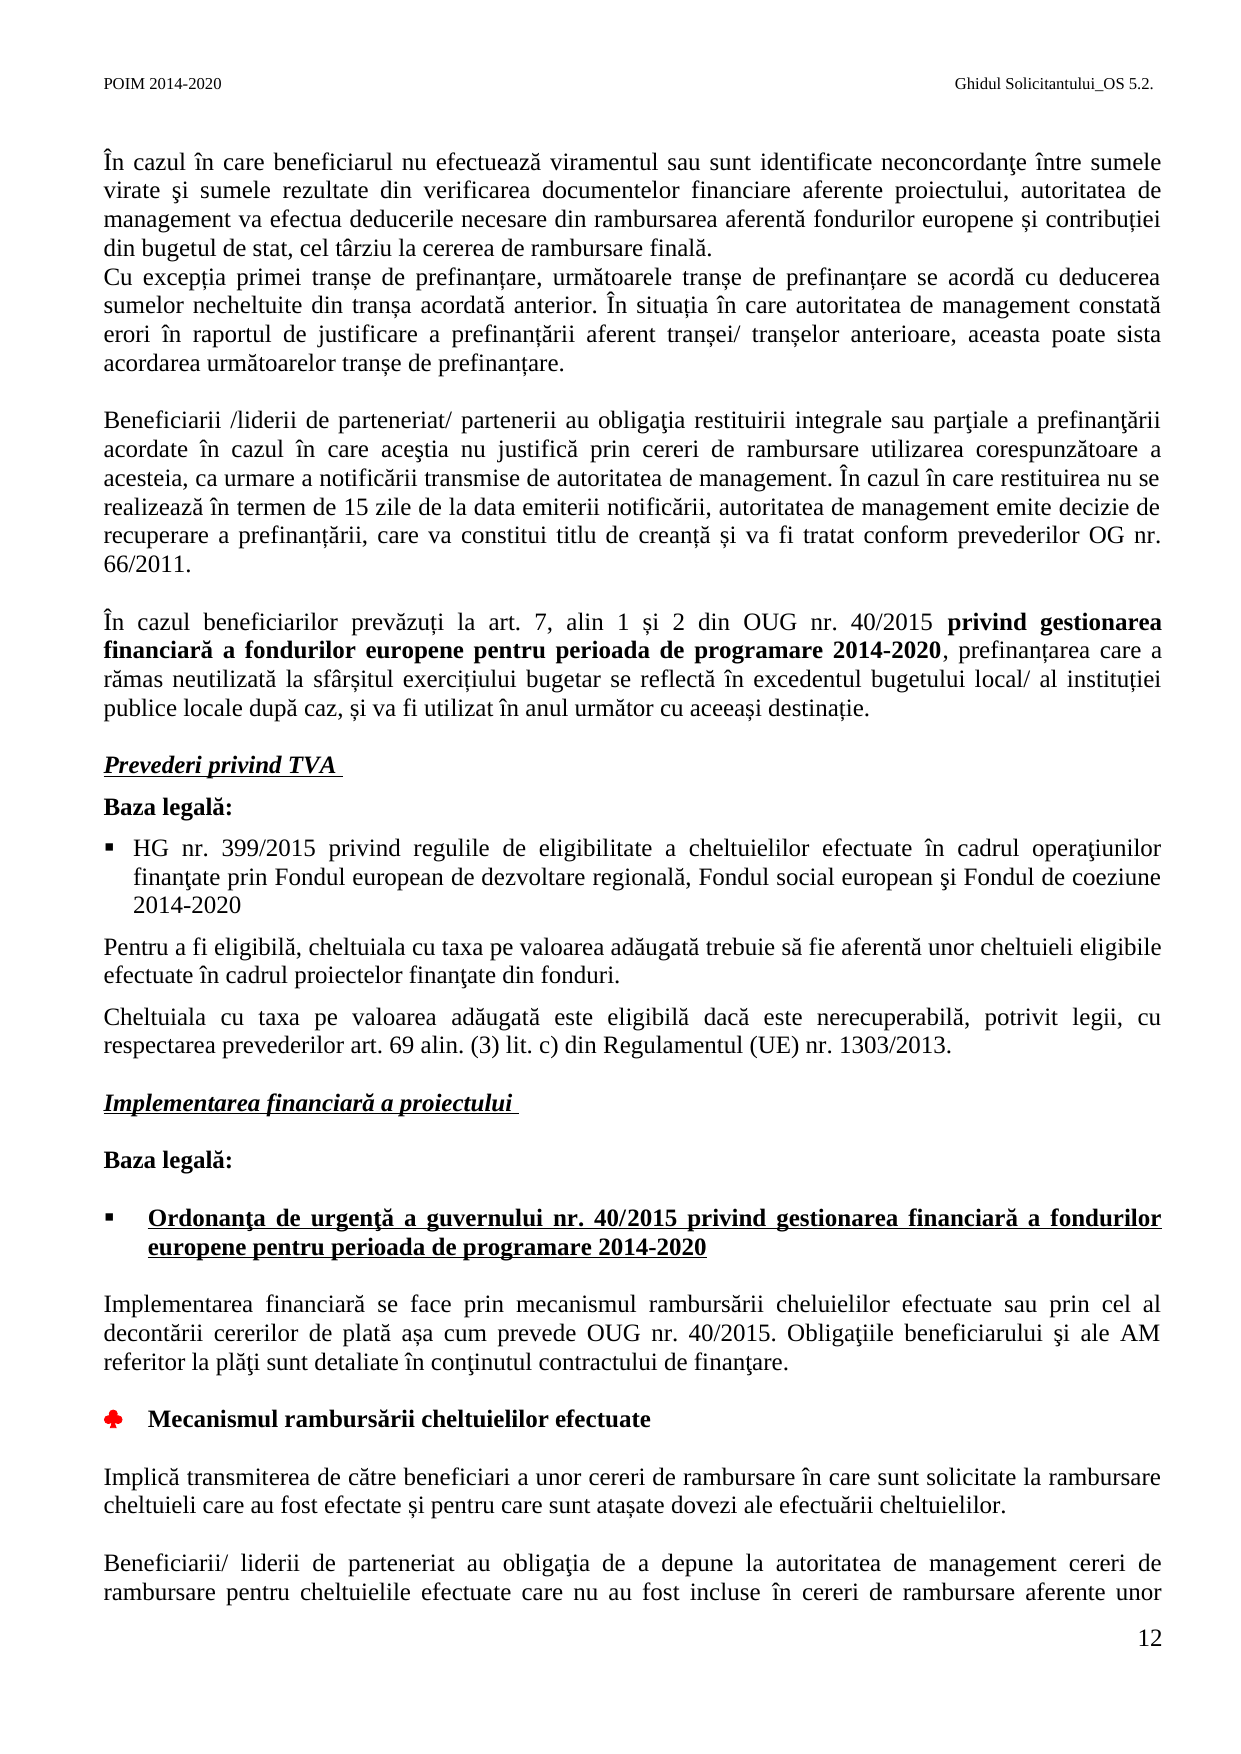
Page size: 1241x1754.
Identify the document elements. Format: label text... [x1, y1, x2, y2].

text În cazul în care beneficiarul nu efectuează viramentul sau sunt identificate neconcordanţe între sumele virate şi sumele rezultate din verificarea documentelor financiare aferente proiectului, autoritatea de management va efectua deducerile necesare din rambursarea aferentă fondurilor europene și contribuției din bugetul de stat, cel târziu la cererea de rambursare finală. [103, 147, 1162, 262]
text Cheltuiala cu taxa pe valoarea adăugată este eligibilă dacă este nerecuperabilă, potrivit legii, cu respectarea prevederilor art. 69 alin. (3) lit. c) din Regulamentul (UE) nr. 1303/2013. [103, 1002, 1162, 1059]
text Implică transmiterea de către beneficiari a unor cereri de rambursare în care sunt solicitate la rambursare cheltuieli care au fost efectate și pentru care sunt atașate dovezi ale efectuării cheltuielilor. [103, 1462, 1162, 1519]
list HG nr. 399/2015 privind regulile de eligibilitate a cheltuielilor efectuate în cadrul operaţiunilor finanţate prin Fondul european de dezvoltare regională, Fondul social european şi Fondul de coeziune 2014-2020 [103, 833, 1162, 919]
text În cazul beneficiarilor prevăzuți la art. 7, alin 1 și 2 din OUG nr. 40/2015 privind gestionarea financiară a fondurilor europene pentru perioada de programare 2014-2020, prefinanțarea care a rămas neutilizată la sfârșitul exercițiului bugetar se reflectă în excedentul bugetului local/ al instituției publice locale după caz, și va fi utilizat în anul următor cu aceeași destinație. [103, 607, 1162, 722]
text Cu excepția primei tranșe de prefinanțare, următoarele tranșe de prefinanțare se acordă cu deducerea sumelor necheltuite din tranșa acordată anterior. În situația în care autoritatea de management constată erori în raportul de justificare a prefinanțării aferent tranșei/ tranșelor anterioare, aceasta poate sista acordarea următoarelor tranșe de prefinanțare. [103, 262, 1162, 377]
text Prevederi privind TVA [103, 751, 1162, 779]
text Baza legală: [103, 1146, 1162, 1174]
text Implementarea financiară se face prin mecanismul rambursării cheluielilor efectuate sau prin cel al decontării cererilor de plată așa cum prevede OUG nr. 40/2015. Obligaţiile beneficiarului şi ale AM referitor la plăţi sunt detaliate în conţinutul contractului de finanţare. [103, 1289, 1162, 1376]
text Beneficiarii /liderii de parteneriat/ partenerii au obligaţia restituirii integrale sau parţiale a prefinanţării acordate în cazul în care aceştia nu justifică prin cereri de rambursare utilizarea corespunzătoare a acesteia, ca urmare a notificării transmise de autoritatea de management. În cazul în care restituirea nu se realizează în termen de 15 zile de la data emiterii notificării, autoritatea de management emite decizie de recuperare a prefinanțării, care va constitui titlu de creanță și va fi tratat conform prevederilor OG nr. 66/2011. [103, 406, 1162, 578]
list Ordonanţa de urgenţă a guvernului nr. 40/2015 privind gestionarea financiară a fondurilor europene pentru perioada de programare 2014-2020 [103, 1203, 1162, 1261]
list Mecanismul rambursării cheltuielilor efectuate [103, 1404, 1162, 1433]
text Pentru a fi eligibilă, cheltuiala cu taxa pe valoarea adăugată trebuie să fie aferentă unor cheltuieli eligibile efectuate în cadrul proiectelor finanţate din fonduri. [103, 932, 1162, 989]
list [103, 1548, 1162, 1606]
text Implementarea financiară a proiectului [103, 1088, 1162, 1117]
text Baza legală: [103, 792, 1162, 821]
